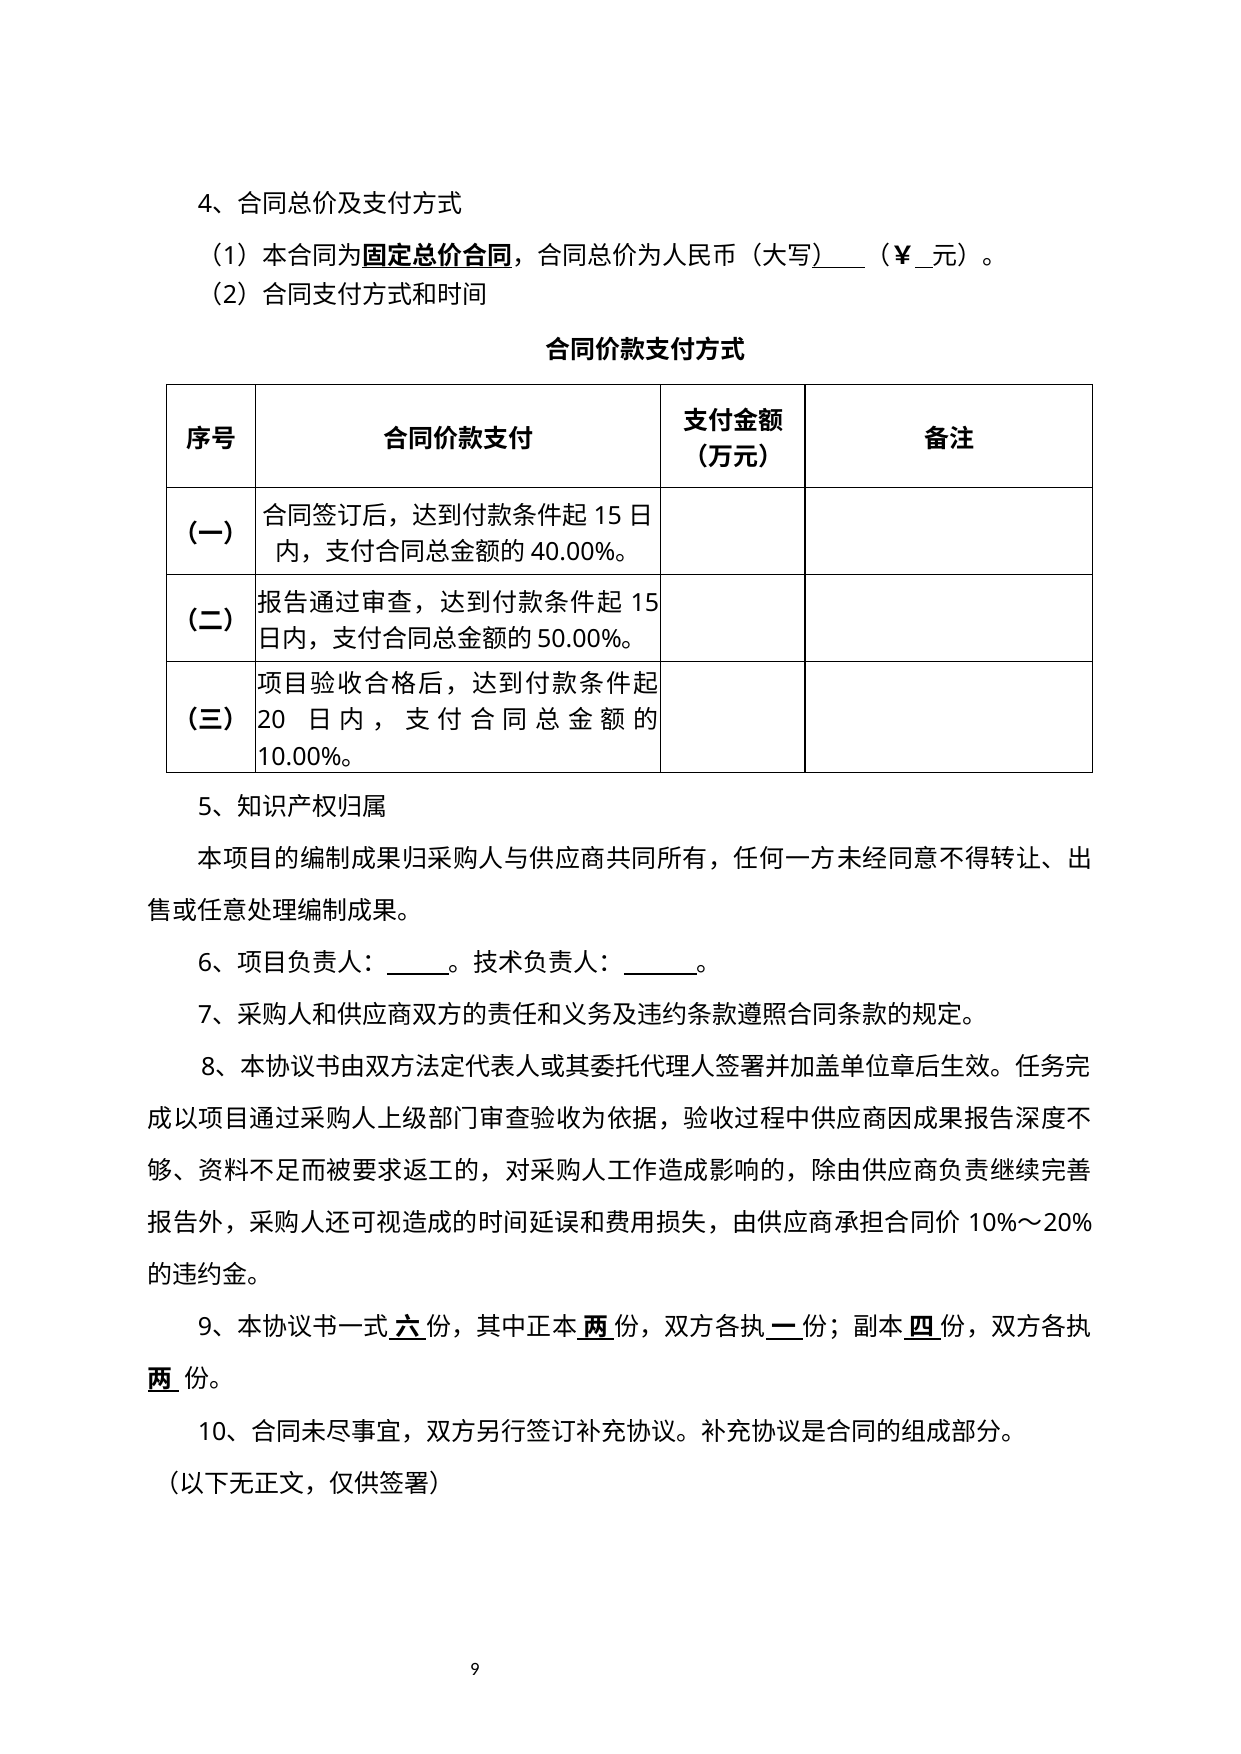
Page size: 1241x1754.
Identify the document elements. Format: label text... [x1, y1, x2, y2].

table_cell [806, 662, 1092, 772]
table_header 序号 [167, 385, 255, 487]
table_cell [661, 662, 804, 772]
table_header 合同价款支付 [256, 385, 660, 487]
table_header 备注 [806, 385, 1092, 487]
table_header 支付金额 （万元） [661, 385, 804, 487]
text 9、本协议书一式 六 份，其中正本 两 份，双方各执 一 份；副本 四 份，双方各执 两 份。 [148, 1294, 1093, 1398]
text （1）本合同为固定总价合同，合同总价为人民币（大写） （￥ 元）。 [148, 223, 1093, 275]
table_cell （二） [167, 575, 255, 661]
text （2）合同支付方式和时间 [148, 275, 1093, 311]
table_cell [661, 575, 804, 661]
text 10、合同未尽事宜，双方另行签订补充协议。补充协议是合同的组成部分。 [148, 1398, 1093, 1450]
text 本项目的编制成果归采购人与供应商共同所有，任何一方未经同意不得转让、出售或任意处理编制成果。 [148, 825, 1093, 929]
text 4、合同总价及支付方式 [148, 171, 1093, 223]
text 合同价款支付方式 [148, 329, 1093, 366]
table_cell 合同签订后，达到付款条件起 15 日内，支付合同总金额的40.00%。 [256, 488, 660, 574]
table_cell （一） [167, 488, 255, 574]
text 8、本协议书由双方法定代表人或其委托代理人签署并加盖单位章后生效。任务完成以项目通过采购人上级部门审查验收为依据，验收过程中供应商因成果报告深度不够、资料不足而被要求返工的，对采购人工作造成影响的，除由供应商负责继续完善报告外，采购人还可视造成的时间延误和费用损失，由供应商承担合同价10%～20%的违约金。 [148, 1034, 1093, 1294]
text 5、知识产权归属 [148, 773, 1093, 825]
table_cell [806, 488, 1092, 574]
table_cell 报告通过审查，达到付款条件起 15 日内，支付合同总金额的50.00%。 [256, 575, 660, 661]
table_cell 项目验收合格后，达到付款条件起 20 日内，支付合同总金额的 10.00%。 [256, 662, 660, 772]
text 7、采购人和供应商双方的责任和义务及违约条款遵照合同条款的规定。 [148, 982, 1093, 1034]
table_cell [806, 575, 1092, 661]
text （以下无正文，仅供签署） [148, 1450, 1093, 1502]
text 6、项目负责人： 。技术负责人： 。 [148, 929, 1093, 982]
table_cell （三） [167, 662, 255, 772]
table_cell [661, 488, 804, 574]
